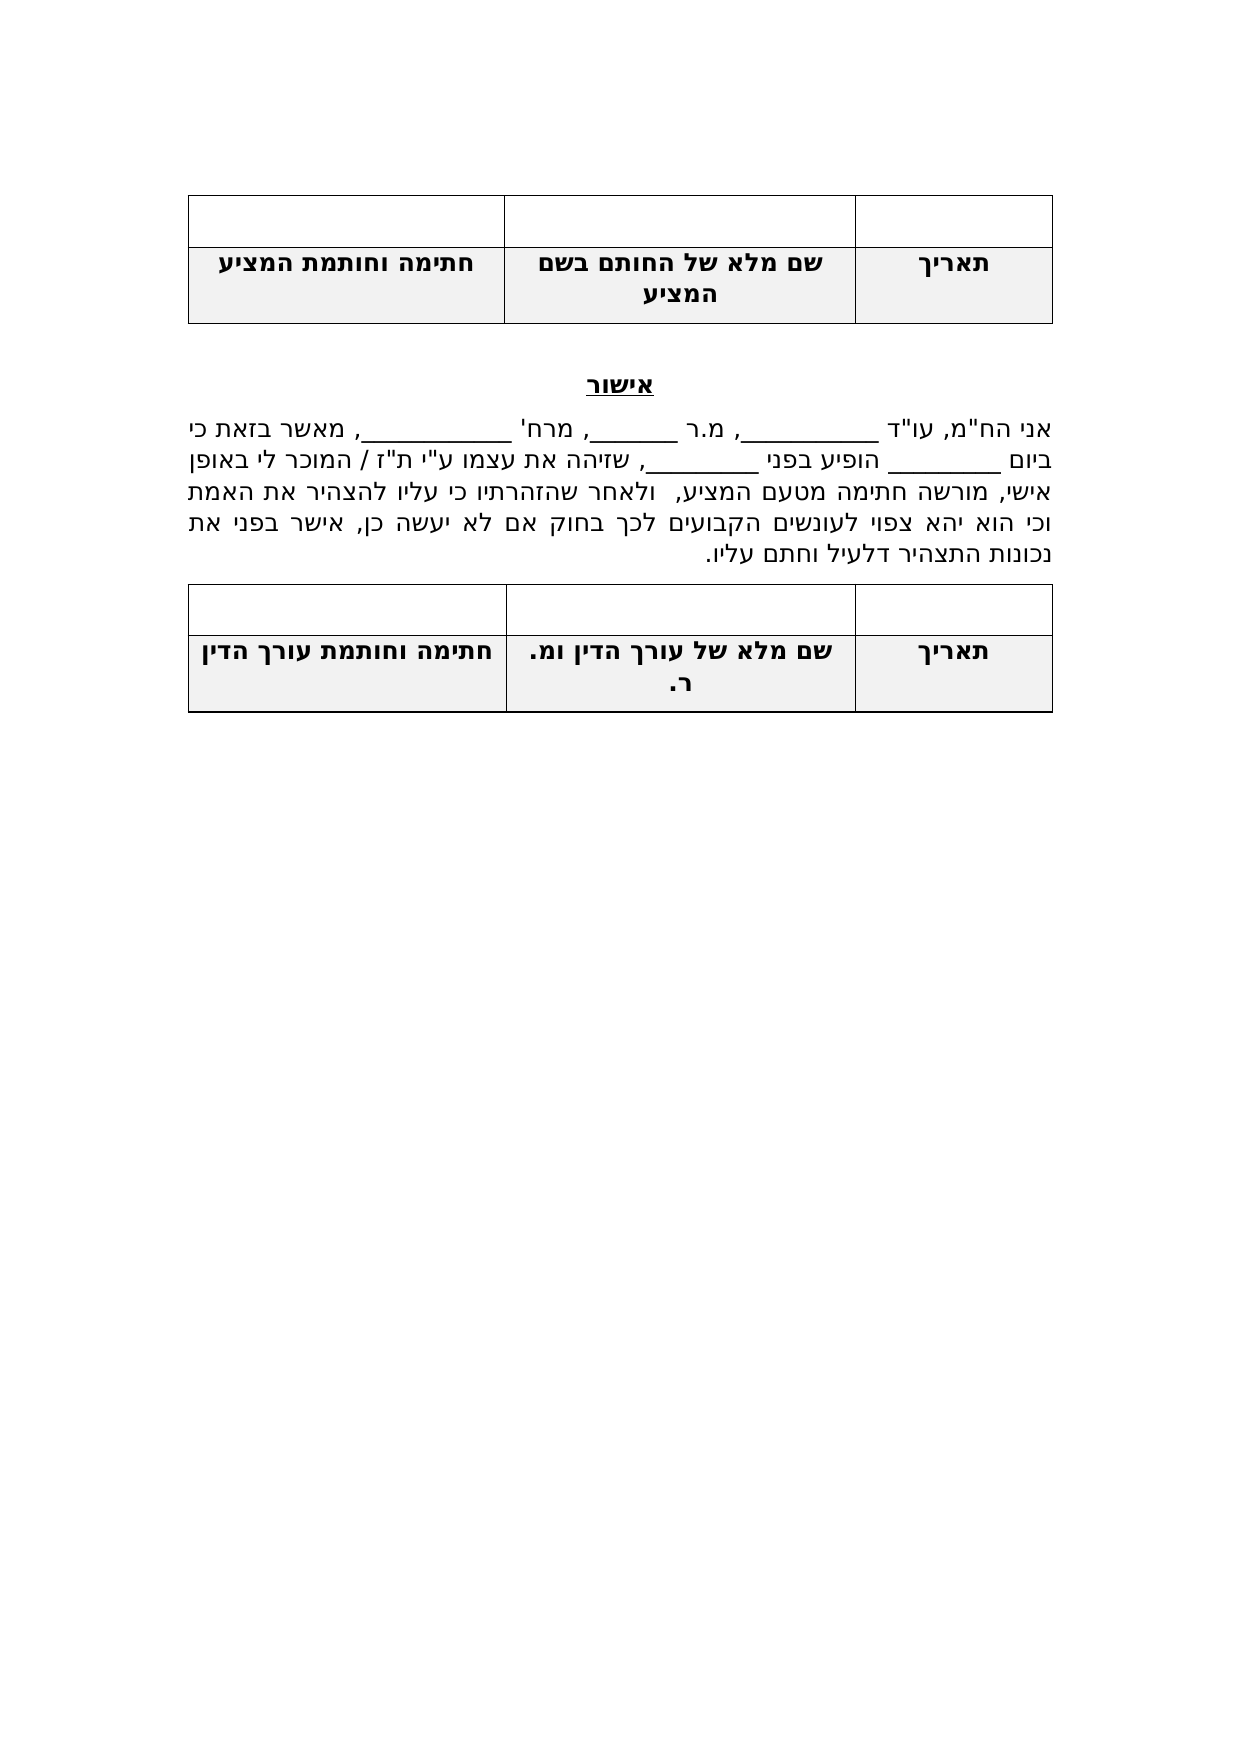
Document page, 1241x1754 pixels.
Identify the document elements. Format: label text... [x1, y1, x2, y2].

table_header [856, 196, 1052, 247]
text אני הח"מ, עו"ד ___________, מ.ר _______, מרח' ____________, מאשר בזאת כי ביום _________ הופיע בפני _________, שזיהה את עצמו ע"י ת"ז / המוכר לי באופן אישי, מורשה חתימה מטעם המציע, ולאחר שהזהרתיו כי עליו להצהיר את האמת וכי הוא יהא צפוי לעונשים הקבועים לכך בחוק אם לא יעשה כן, אישר בפני את נכונות התצהיר דלעיל וחתם עליו. [187, 414, 1053, 569]
table_cell שם מלא של החותם בשם המציע [505, 248, 855, 323]
table_cell שם מלא של עורך הדין ומ.ר. [507, 636, 855, 711]
table_header [856, 585, 1052, 635]
table_header [507, 585, 855, 635]
table_cell חתימה וחותמת עורך הדין [189, 636, 506, 711]
text אישור [187, 370, 1053, 399]
table_header [505, 196, 855, 247]
table_cell תאריך [856, 636, 1052, 711]
table_cell חתימה וחותמת המציע [189, 248, 504, 323]
table_header [189, 585, 506, 635]
table_header [189, 196, 504, 247]
table_cell תאריך [856, 248, 1052, 323]
